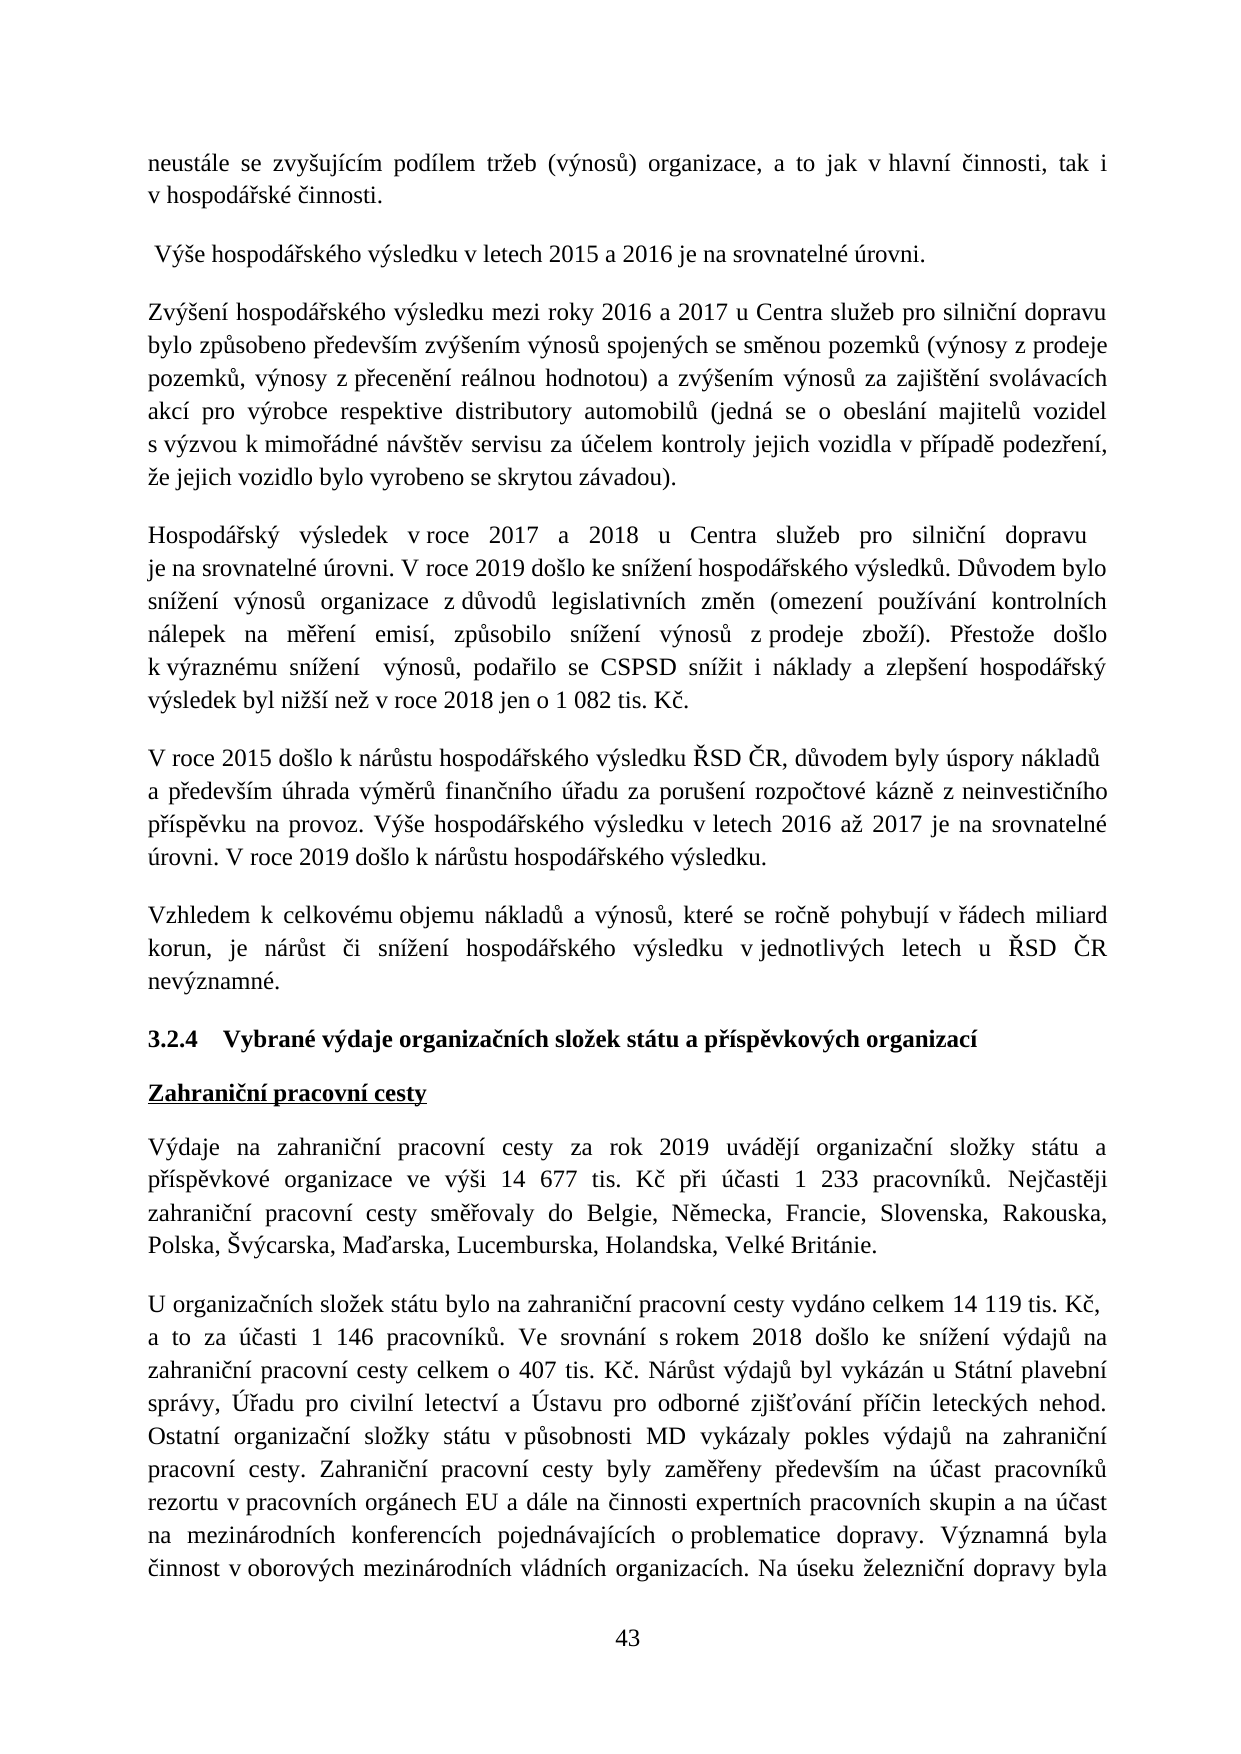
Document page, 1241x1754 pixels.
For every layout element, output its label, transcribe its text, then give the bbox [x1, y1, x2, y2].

subtitle Vybrané výdaje organizačních složek státu a příspěvkových organizací [148, 1024, 1107, 1053]
text Výdaje na zahraniční pracovní cesty za rok 2019 uvádějí organizační složky státu a příspěvkové organizace ve výši 14 677 tis. Kč při účasti 1 233 pracovníků. Nejčastěji zahraniční pracovní cesty směřovaly do Belgie, Německa, Francie, Slovenska, Rakouska, Polska, Švýcarska, Maďarska, Lucemburska, Holandska, Velké Británie. [148, 1132, 1107, 1259]
text Zahraniční pracovní cesty [148, 1078, 1107, 1107]
text Zvýšení hospodářského výsledku mezi roky 2016 a 2017 u Centra služeb pro silniční dopravu bylo způsobeno především zvýšením výnosů spojených se směnou pozemků (výnosy z prodeje pozemků, výnosy z přecenění reálnou hodnotou) a zvýšením výnosů za zajištění svolávacích akcí pro výrobce respektive distributory automobilů (jedná se o obeslání majitelů vozidel s výzvou k mimořádné návštěv servisu za účelem kontroly jejich vozidla v případě podezření, že jejich vozidlo bylo vyrobeno se skrytou závadou). [148, 297, 1107, 491]
text Hospodářský výsledek v roce 2017 a 2018 u Centra služeb pro silniční dopravu je na srovnatelné úrovni. V roce 2019 došlo ke snížení hospodářského výsledků. Důvodem bylo snížení výnosů organizace z důvodů legislativních změn (omezení používání kontrolních nálepek na měření emisí, způsobilo snížení výnosů z prodeje zboží). Přestože došlo k výraznému snížení výnosů, podařilo se CSPSD snížit i náklady a zlepšení hospodářský výsledek byl nižší než v roce 2018 jen o 1 082 tis. Kč. [148, 520, 1107, 714]
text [148, 1289, 1107, 1582]
text Vzhledem k celkovému objemu nákladů a výnosů, které se ročně pohybují v řádech miliard korun, je nárůst či snížení hospodářského výsledku v jednotlivých letech u ŘSD ČR nevýznamné. [148, 900, 1107, 995]
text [148, 148, 1107, 209]
text V roce 2015 došlo k nárůstu hospodářského výsledku ŘSD ČR, důvodem byly úspory nákladů a především úhrada výměrů finančního úřadu za porušení rozpočtové kázně z neinvestičního příspěvku na provoz. Výše hospodářského výsledku v letech 2016 až 2017 je na srovnatelné úrovni. V roce 2019 došlo k nárůstu hospodářského výsledku. [148, 743, 1107, 871]
text Výše hospodářského výsledku v letech 2015 a 2016 je na srovnatelné úrovni. [148, 239, 1107, 267]
